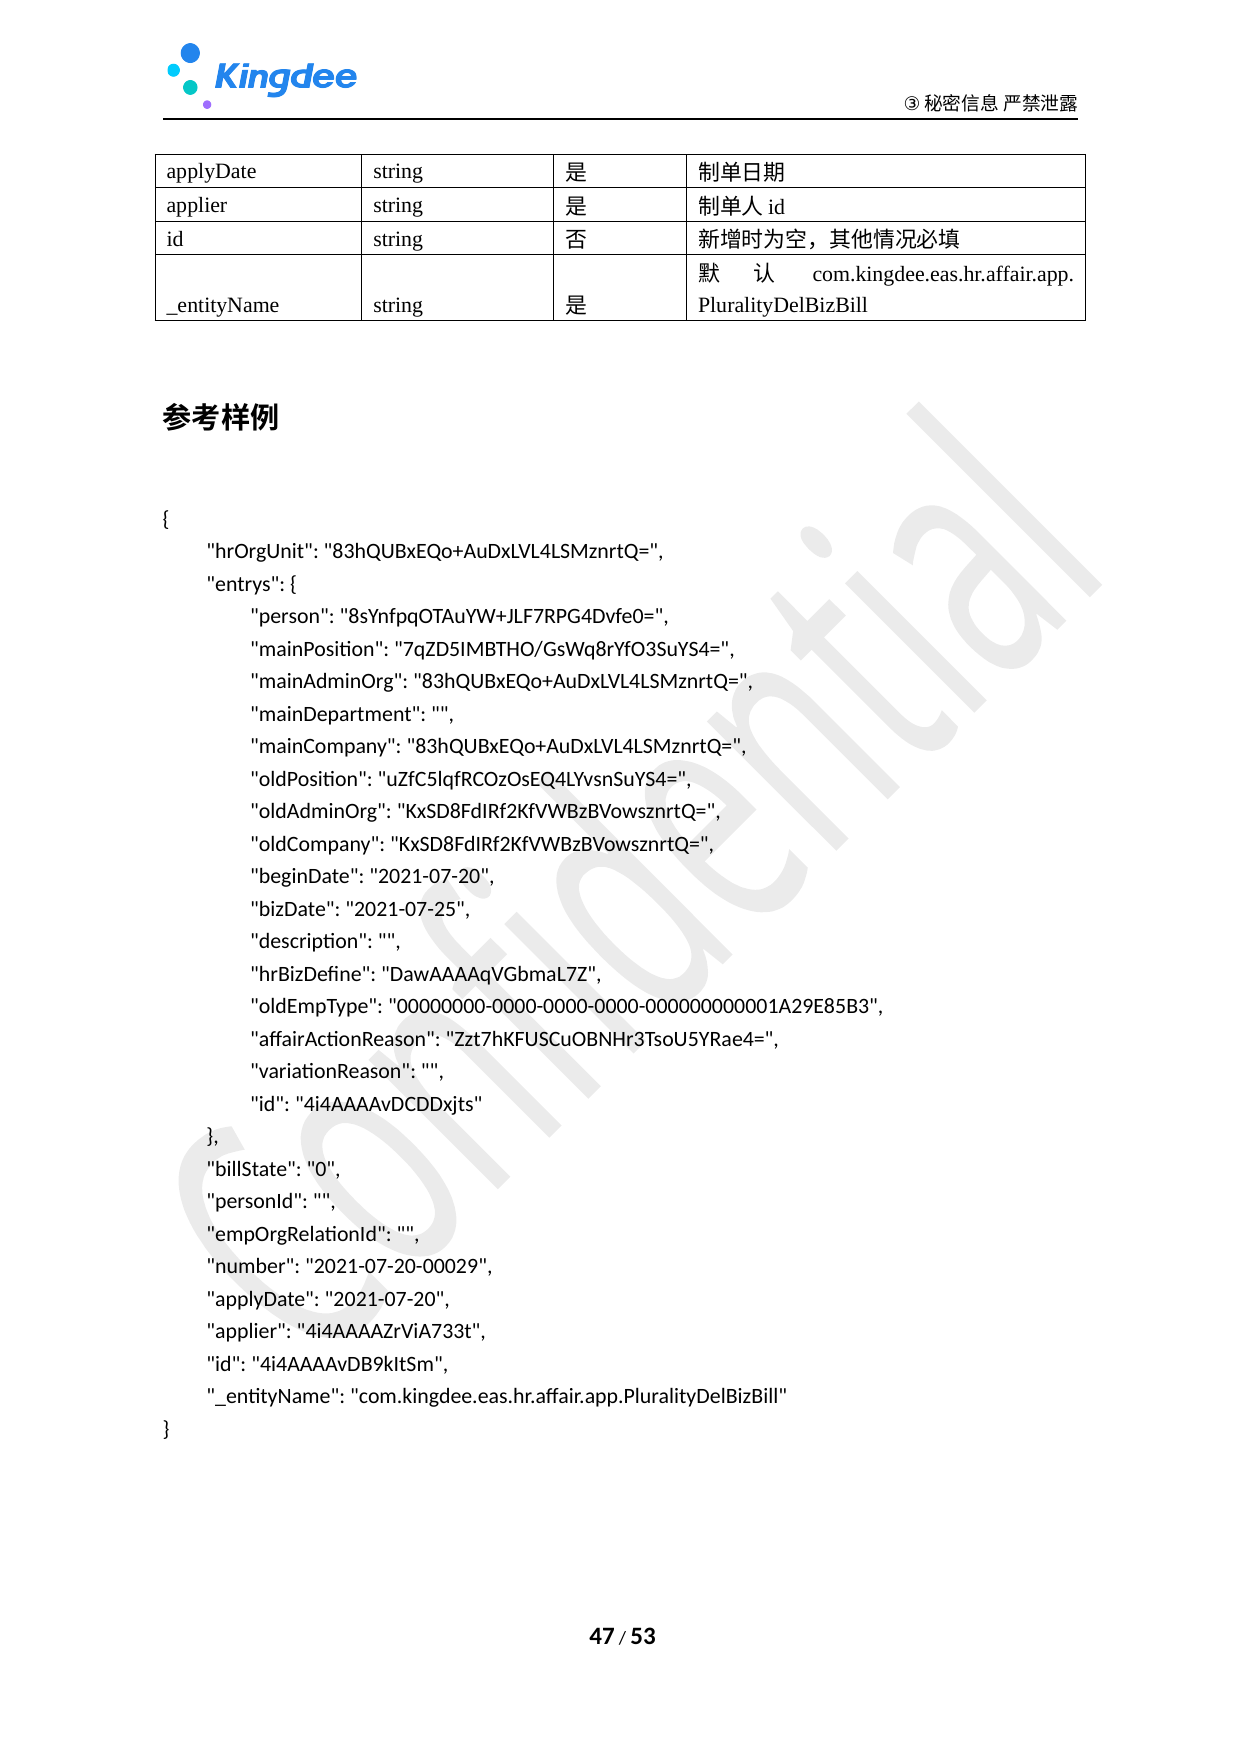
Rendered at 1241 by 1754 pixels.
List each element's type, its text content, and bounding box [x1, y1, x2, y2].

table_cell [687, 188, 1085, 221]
text "oldCompany": "KxSD8FdIRf2KfVWBzBVowsznrtQ=", [162, 827, 1078, 859]
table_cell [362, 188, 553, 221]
text "beginDate": "2021-07-20", [162, 859, 1078, 892]
text "id": "4i4AAAAvDB9kItSm", [162, 1347, 1078, 1379]
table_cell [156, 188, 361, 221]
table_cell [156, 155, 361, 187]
text { [162, 502, 1078, 534]
text "mainCompany": "83hQUBxEQo+AuDxLVL4LSMznrtQ=", [162, 729, 1078, 762]
subtitle 参考样例 [162, 383, 1078, 448]
text "bizDate": "2021-07-25", [162, 892, 1078, 924]
picture [167, 43, 357, 109]
text "empOrgRelationId": "", [162, 1217, 1078, 1249]
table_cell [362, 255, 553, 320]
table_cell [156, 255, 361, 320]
text "mainAdminOrg": "83hQUBxEQo+AuDxLVL4LSMznrtQ=", [162, 664, 1078, 697]
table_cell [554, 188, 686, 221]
text "applyDate": "2021-07-20", [162, 1282, 1078, 1314]
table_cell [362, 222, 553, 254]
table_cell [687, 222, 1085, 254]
text "person": "8sYnfpqOTAuYW+JLF7RPG4Dvfe0=", [162, 599, 1078, 632]
text "variationReason": "", [162, 1054, 1078, 1087]
text "id": "4i4AAAAvDCDDxjts" [162, 1087, 1078, 1119]
text "number": "2021-07-20-00029", [162, 1249, 1078, 1282]
text } [162, 1412, 1078, 1444]
text "applier": "4i4AAAAZrViA733t", [162, 1314, 1078, 1347]
text "oldPosition": "uZfC5lqfRCOzOsEQ4LYvsnSuYS4=", [162, 762, 1078, 794]
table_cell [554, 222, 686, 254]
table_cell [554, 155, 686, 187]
text "oldAdminOrg": "KxSD8FdIRf2KfVWBzBVowsznrtQ=", [162, 794, 1078, 827]
text "mainDepartment": "", [162, 697, 1078, 729]
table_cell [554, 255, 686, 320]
text "_entityName": "com.kingdee.eas.hr.affair.app.PluralityDelBizBill" [162, 1379, 1078, 1412]
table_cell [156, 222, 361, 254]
text "oldEmpType": "00000000-0000-0000-0000-000000000001A29E85B3", [162, 989, 1078, 1022]
text "hrOrgUnit": "83hQUBxEQo+AuDxLVL4LSMznrtQ=", [162, 534, 1078, 567]
text }, [162, 1119, 1078, 1152]
text "mainPosition": "7qZD5IMBTHO/GsWq8rYfO3SuYS4=", [162, 632, 1078, 664]
text "description": "", [162, 924, 1078, 957]
text "hrBizDefine": "DawAAAAqVGbmaL7Z", [162, 957, 1078, 989]
text "affairActionReason": "Zzt7hKFUSCuOBNHr3TsoU5YRae4=", [162, 1022, 1078, 1054]
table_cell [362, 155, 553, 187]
text "entrys": { [162, 567, 1078, 599]
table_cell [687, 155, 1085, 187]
text "personId": "", [162, 1184, 1078, 1217]
text "billState": "0", [162, 1152, 1078, 1184]
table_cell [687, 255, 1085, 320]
